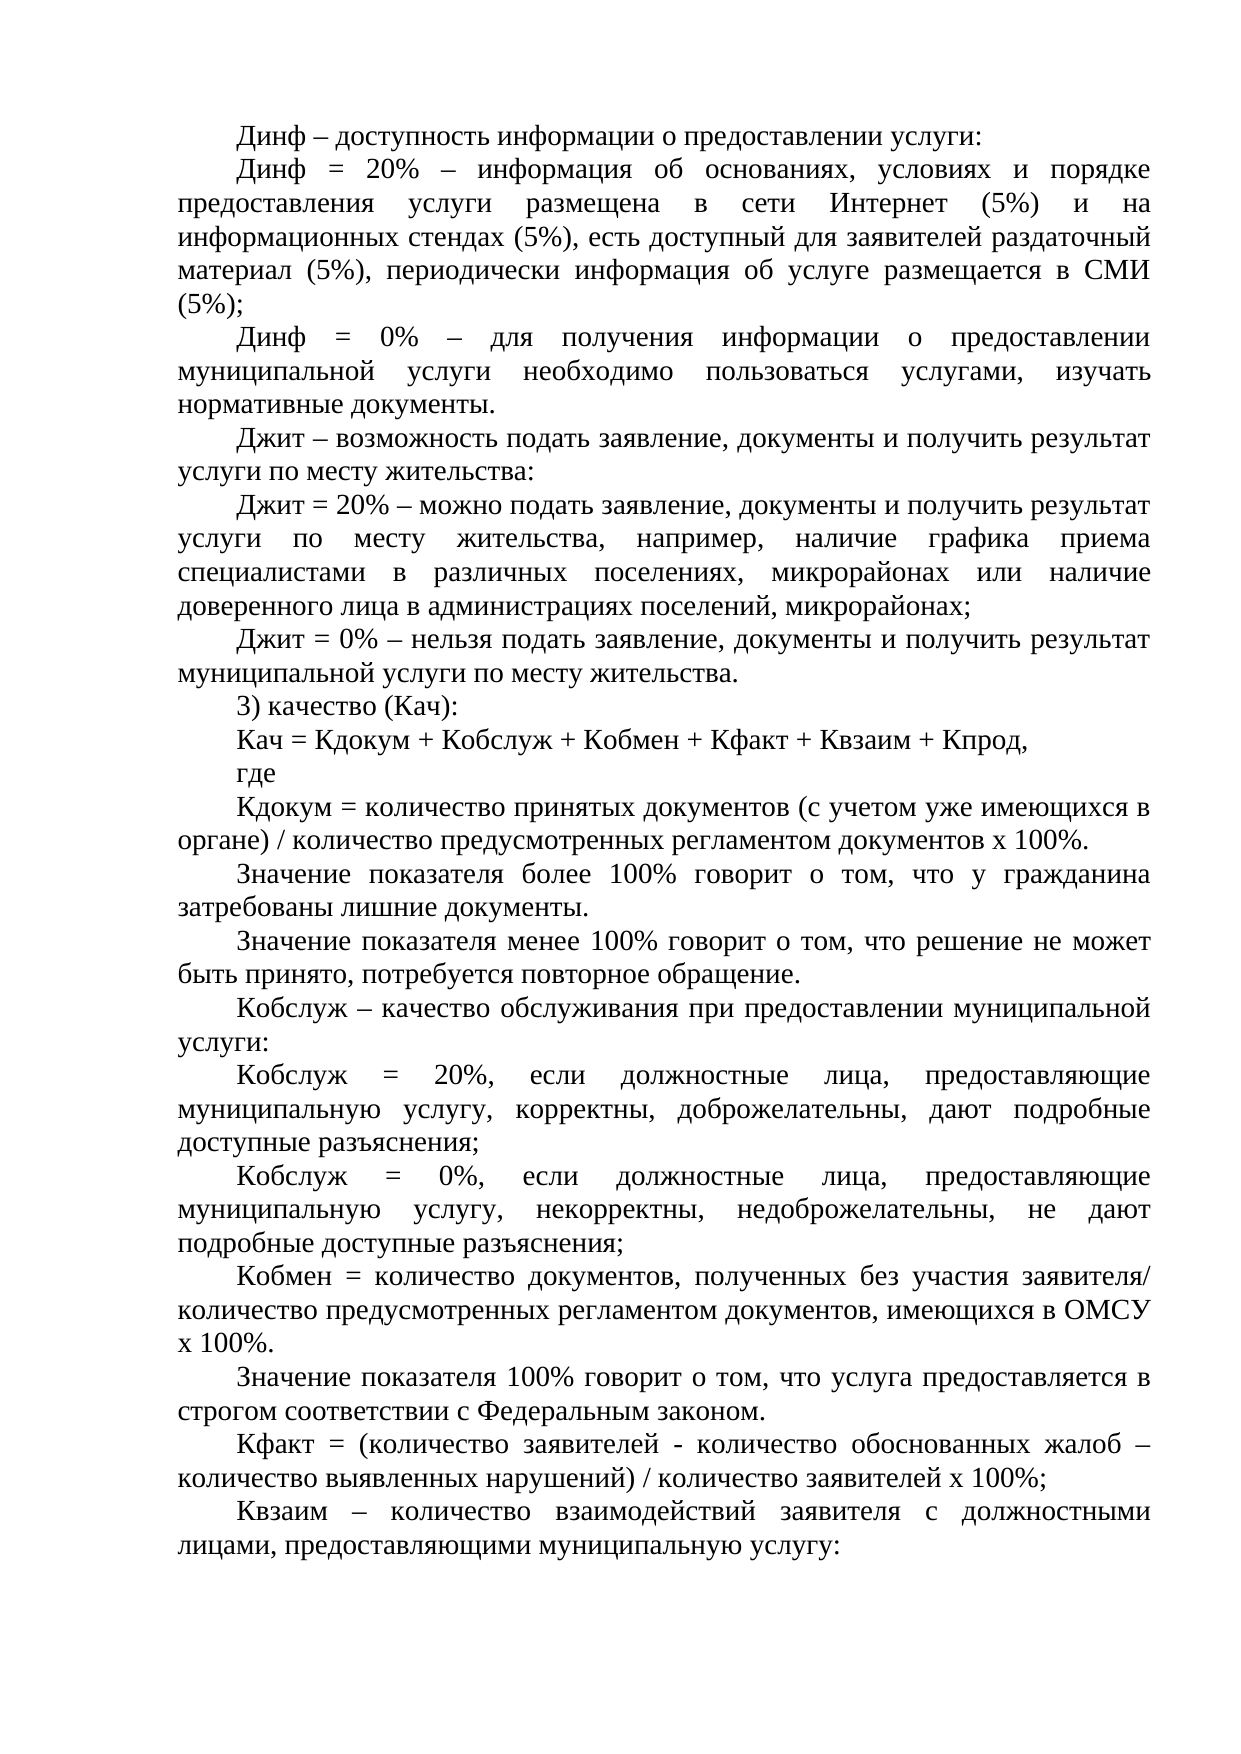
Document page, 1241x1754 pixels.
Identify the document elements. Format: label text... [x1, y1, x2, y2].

text Значение показателя более 100% говорит о том, что у гражданина затребованы лишние документы. [177, 856, 1152, 923]
text Динф – доступность информации о предоставлении услуги: [177, 118, 1152, 152]
text Кобмен = количество документов, полученных без участия заявителя/ количество предусмотренных регламентом документов, имеющихся в ОМСУ x 100%. [177, 1258, 1152, 1359]
text Значение показателя менее 100% говорит о том, что решение не может быть принято, потребуется повторное обращение. [177, 923, 1152, 990]
text Кобслуж = 0%, если должностные лица, предоставляющие муниципальную услугу, некорректны, недоброжелательны, не дают подробные доступные разъяснения; [177, 1158, 1152, 1258]
text Кач = Кдокум + Кобслуж + Кобмен + Кфакт + Квзаим + Кпрод, [177, 722, 1152, 755]
text Динф = 20% – информация об основаниях, условиях и порядке предоставления услуги размещена в сети Интернет (5%) и на информационных стендах (5%), есть доступный для заявителей раздаточный материал (5%), периодически информация об услуге размещается в СМИ (5%); [177, 152, 1152, 319]
text Джит = 0% – нельзя подать заявление, документы и получить результат муниципальной услуги по месту жительства. [177, 621, 1152, 688]
text 3) качество (Кач): [177, 688, 1152, 722]
text Джит = 20% – можно подать заявление, документы и получить результат услуги по месту жительства, например, наличие графика приема специалистами в различных поселениях, микрорайонах или наличие доверенного лица в администрациях поселений, микрорайонах; [177, 487, 1152, 621]
text Значение показателя 100% говорит о том, что услуга предоставляется в строгом соответствии с Федеральным законом. [177, 1359, 1152, 1426]
text Кдокум = количество принятых документов (с учетом уже имеющихся в органе) / количество предусмотренных регламентом документов x 100%. [177, 789, 1152, 856]
text Кфакт = (количество заявителей - количество обоснованных жалоб – количество выявленных нарушений) / количество заявителей x 100%; [177, 1426, 1152, 1493]
text Квзаим – количество взаимодействий заявителя с должностными лицами, предоставляющими муниципальную услугу: [177, 1493, 1152, 1560]
text Кобслуж = 20%, если должностные лица, предоставляющие муниципальную услугу, корректны, доброжелательны, дают подробные доступные разъяснения; [177, 1057, 1152, 1158]
text Динф = 0% – для получения информации о предоставлении муниципальной услуги необходимо пользоваться услугами, изучать нормативные документы. [177, 319, 1152, 420]
text Джит – возможность подать заявление, документы и получить результат услуги по месту жительства: [177, 420, 1152, 487]
text где [177, 755, 1152, 789]
text Кобслуж – качество обслуживания при предоставлении муниципальной услуги: [177, 990, 1152, 1057]
